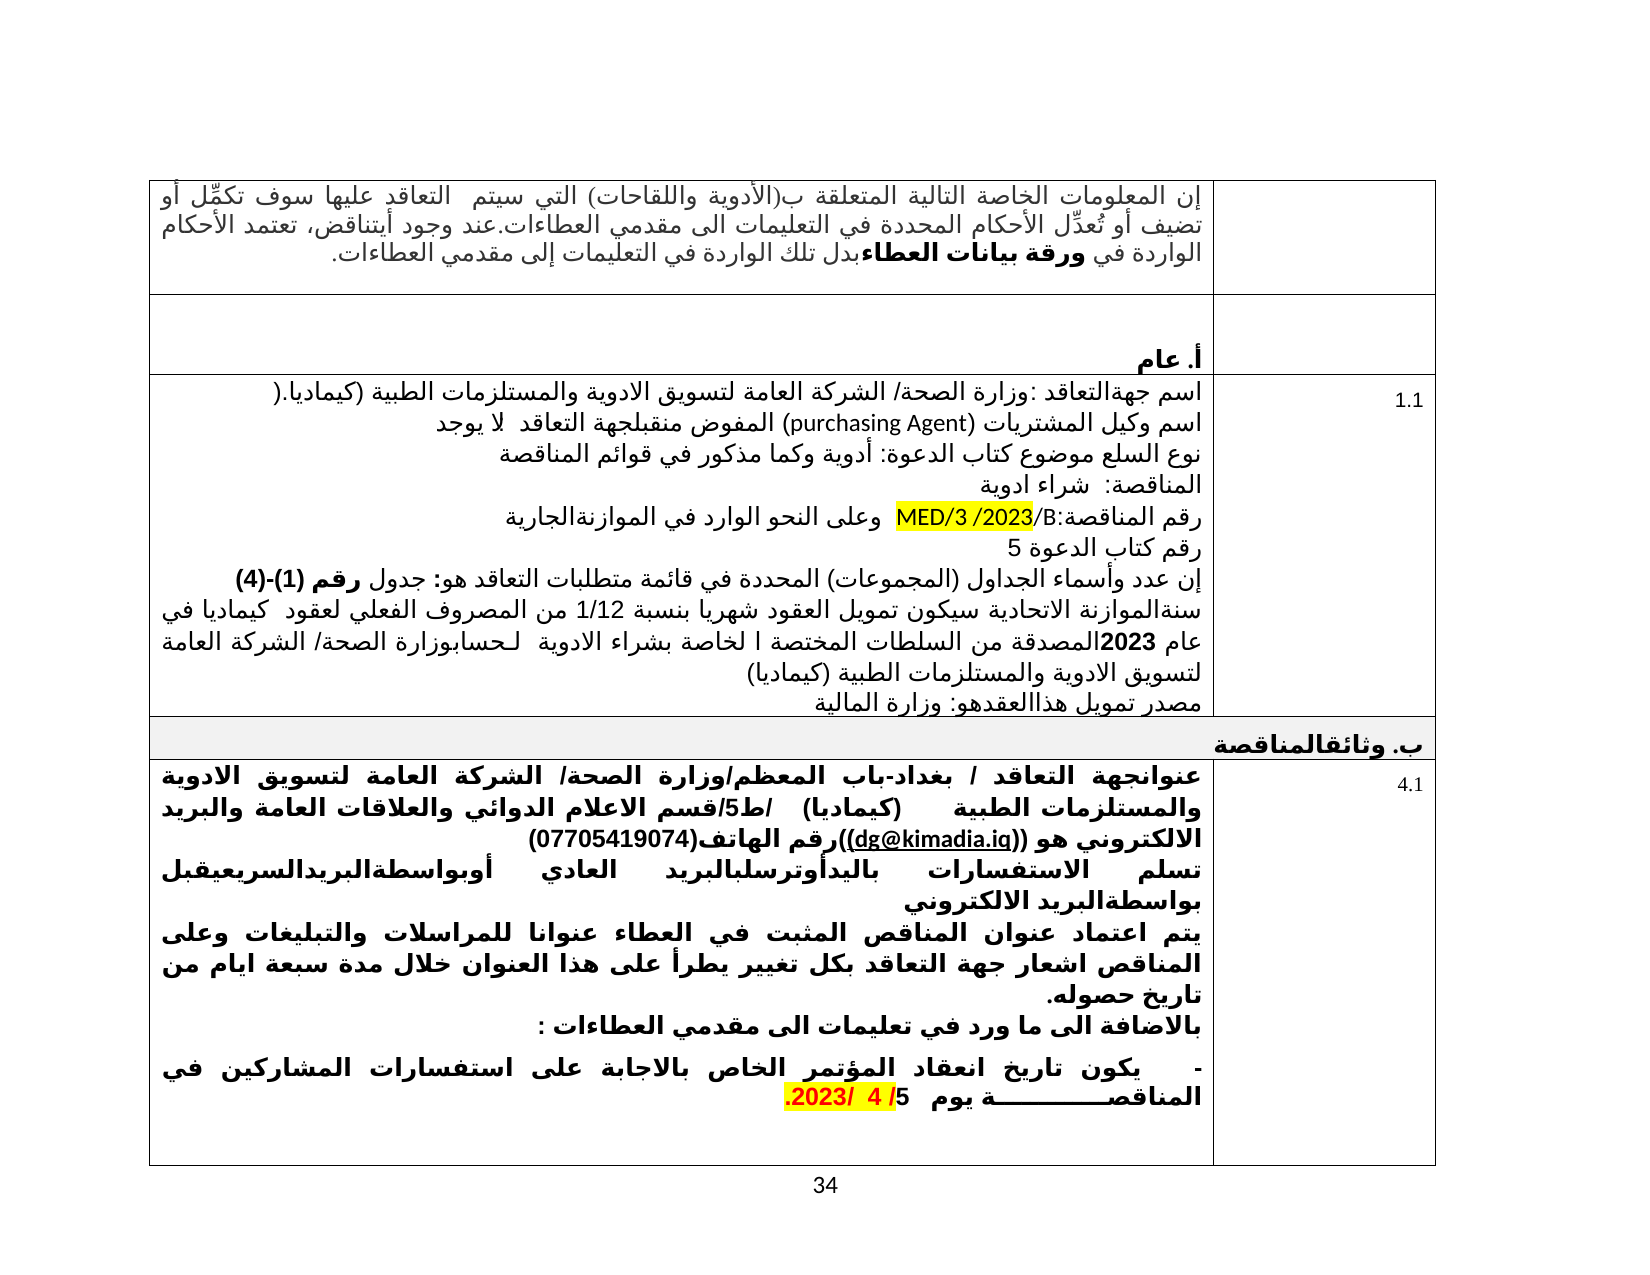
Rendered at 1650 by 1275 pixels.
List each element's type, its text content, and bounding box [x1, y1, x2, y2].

table_cell عنوانجهة التعاقد / بغداد-باب المعظم/وزارة الصحة/ الشركة العامة لتسويق الادوية والمستلزمات الطبية (كيماديا) /ط5/قسم الاعلام الدوائي والعلاقات العامة والبريد الالكتروني هو ((dg@kimadia.iq))رقم الهاتف(07705419074) تسلم الاستفسارات باليدأوترسلبالبريد العادي أوبواسطةالبريدالسريعيقبل بواسطةالبريد الالكتروني يتم اعتماد عنوان المناقص المثبت في العطاء عنوانا للمراسلات والتبليغات وعلى المناقص اشعار جهة التعاقد بكل تغيير يطرأ على هذا العنوان خلال مدة سبعة ايام من تاريخ حصوله. بالاضافة الى ما ورد في تعليمات الى مقدمي العطاءات : - يكون تاريخ انعقاد المؤتمر الخاص بالاجابة على استفسارات المشاركين في المناقصـــــــــــــة يوم 5/ 4 /2023. [150, 760, 1213, 1165]
table_cell أ. عام [150, 295, 1213, 374]
table_cell ب. وثائقالمناقصة [150, 717, 1435, 759]
table_cell 4.1 [1214, 760, 1435, 1165]
table_cell 1.1 [1214, 375, 1435, 716]
table_cell [1214, 181, 1435, 294]
table_cell اسم جهةالتعاقد :وزارة الصحة/ الشركة العامة لتسويق الادوية والمستلزمات الطبية (كيماديا.( اسم وكيل المشتريات (purchasing Agent) المفوض منقبلجهة التعاقد: لا يوجد نوع السلع موضوع كتاب الدعوة: أدوية وكما مذكور في قوائم المناقصة المناقصة: شراء ادوية رقم المناقصة:MED/3 /2023/B وعلى النحو الوارد في الموازنةالجارية رقم كتاب الدعوة 5 إن عدد وأسماء الجداول (المجموعات) المحددة في قائمة متطلبات التعاقد هو: جدول رقم (1)-(4) سنةالموازنة الاتحادية سيكون تمويل العقود شهريا بنسبة 1/12 من المصروف الفعلي لعقود كيماديا في عام 2023المصدقة من السلطات المختصة ا لخاصة بشراء الادوية لـحسابوزارة الصحة/ الشركة العامة لتسويق الادوية والمستلزمات الطبية (كيماديا) مصدر تمويل هذاالعقدهو: وزارة المالية [150, 375, 1213, 716]
table_cell [1214, 295, 1435, 374]
table_cell إن المعلومات الخاصة التالية المتعلقة ب(الأدوية واللقاحات) التي سيتم التعاقد عليها سوف تكمِّل أو تضيف أو تُعدِّل الأحكام المحددة في التعليمات الى مقدمي العطاءات.عند وجود أيتناقض، تعتمد الأحكام الواردة في ورقة بيانات العطاءبدل تلك الواردة في التعليمات إلى مقدمي العطاءات. [150, 181, 1213, 294]
